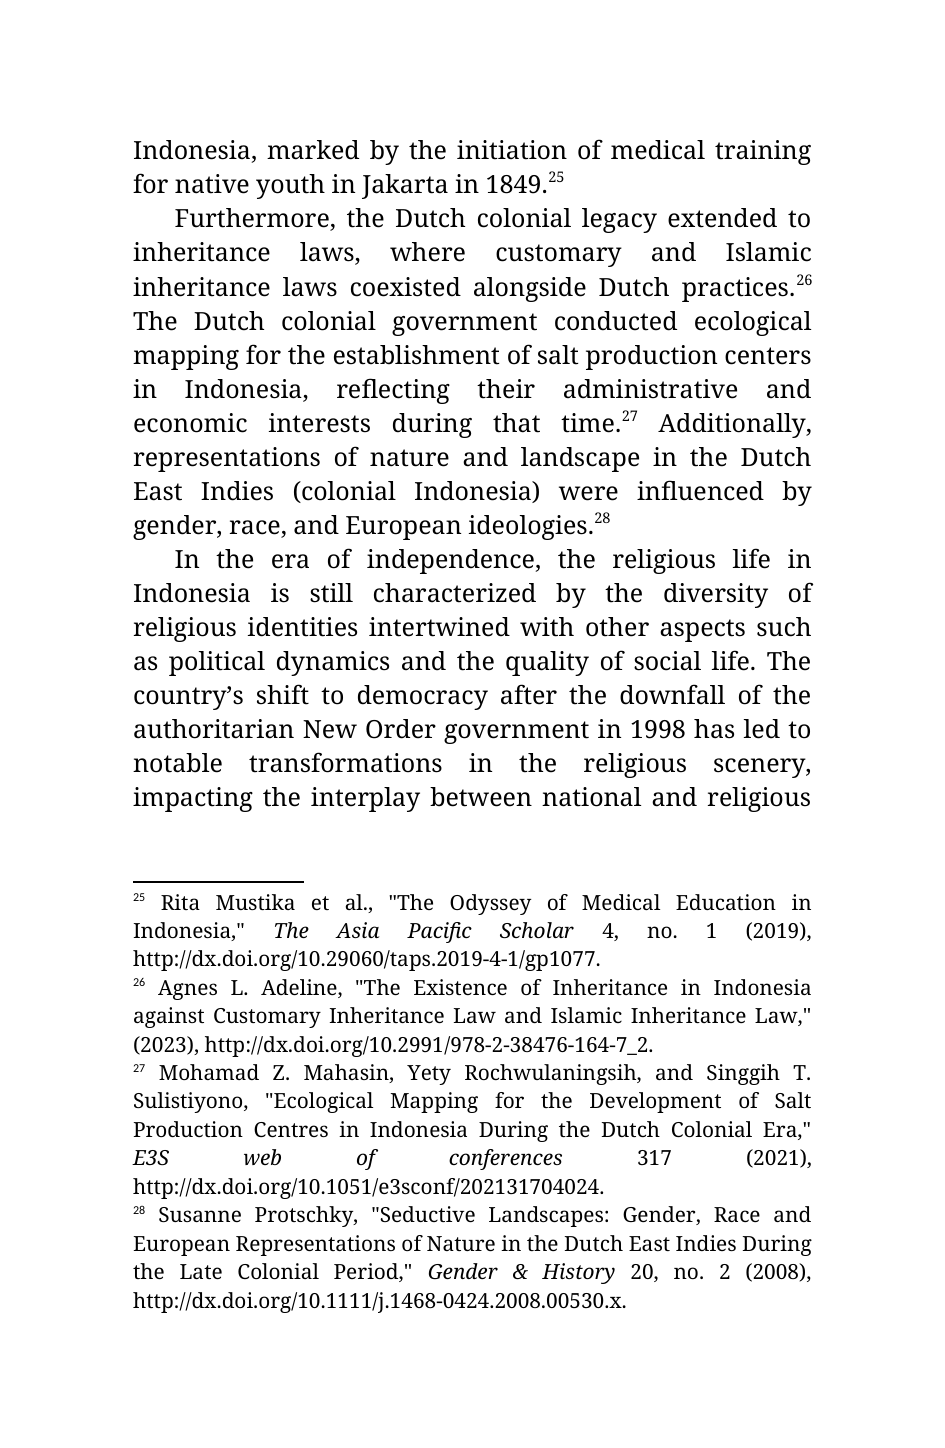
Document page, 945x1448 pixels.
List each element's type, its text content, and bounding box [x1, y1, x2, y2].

text Furthermore, the Dutch colonial legacy extended to inheritance laws, where customary and Islamic inheritance laws coexisted alongside Dutch practices. The Dutch colonial government conducted ecological mapping for the establishment of salt production centers in Indonesia, reflecting their administrative and economic interests during that time. Additionally, representations of nature and landscape in the Dutch East Indies (colonial Indonesia) were influenced by gender, race, and European ideologies. [133, 201, 812, 542]
text In the era of independence, the religious life in Indonesia is still characterized by the diversity of religious identities intertwined with other aspects such as political dynamics and the quality of social life. The country’s shift to democracy after the downfall of the authoritarian New Order government in 1998 has led to notable transformations in the religious scenery, impacting the interplay between national and religious identities. The 1998 Reformasi has brought a new atmosphere to the democratic life in Indonesia with reforms in the economic, legal, and political realms. [133, 542, 812, 814]
text Scholars have emphasized the historical origins of secular-religious debates and their influence on the Indonesian national education system during the Dutch colonial period. The dichotomy between science and religion, institutionalized during this era, was a vestige of Dutch colonial politics. The Dutch colonial period also impacted the advancement of medical education in Indonesia, marked by the initiation of medical training for native youth in Jakarta in 1849. [133, 133, 812, 201]
